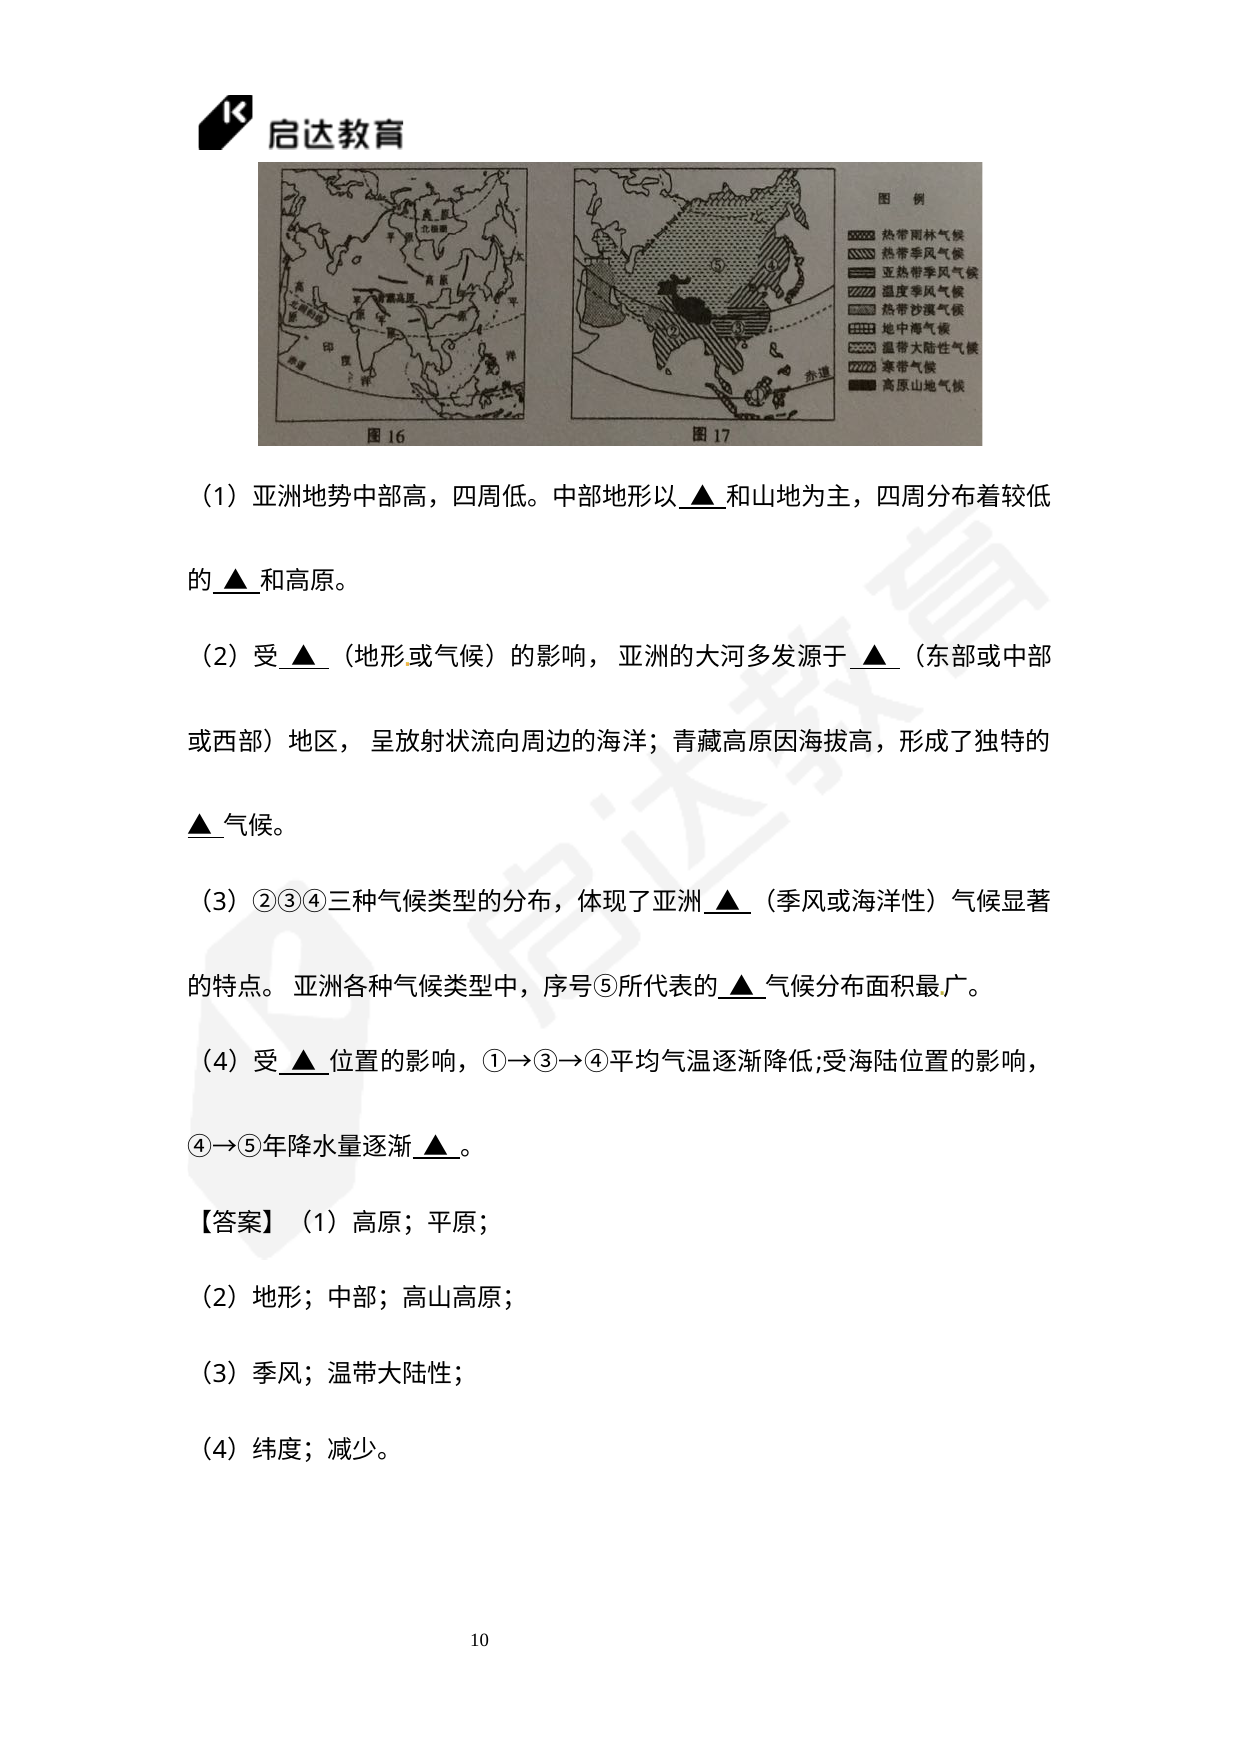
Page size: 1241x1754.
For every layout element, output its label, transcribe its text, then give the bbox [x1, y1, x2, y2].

text （2）受 ▲ （地形或气候）的影响， 亚洲的大河多发源于 ▲ （东部或中部或西部）地区， 呈放射状流向周边的海洋；青藏高原因海拔高，形成了独特的 ▲ 气候。 [187, 622, 1053, 856]
text （3）②③④三种气候类型的分布，体现了亚洲 ▲ （季风或海洋性）气候显著的特点。 亚洲各种气候类型中，序号⑤所代表的 ▲ 气候分布面积最广。 [187, 867, 1053, 1017]
picture [198, 95, 404, 150]
text （2）地形；中部；高山高原； [187, 1263, 1053, 1328]
text （4）受 ▲ 位置的影响，①→③→④平均气温逐渐降低;受海陆位置的影响，④→⑤年降水量逐渐 ▲ 。[来源:学&科&网] [187, 1027, 1053, 1177]
text 【答案】（1）高原；平原； [187, 1188, 1053, 1253]
text （4）纬度；减少。 [187, 1415, 1053, 1480]
text （1）亚洲地势中部高，四周低。中部地形以 ▲ 和山地为主，四周分布着较低的 ▲ 和高原。 [187, 462, 1053, 611]
text （3）季风；温带大陆性；[来源:学_科_网] [187, 1339, 1053, 1404]
picture [258, 162, 983, 446]
